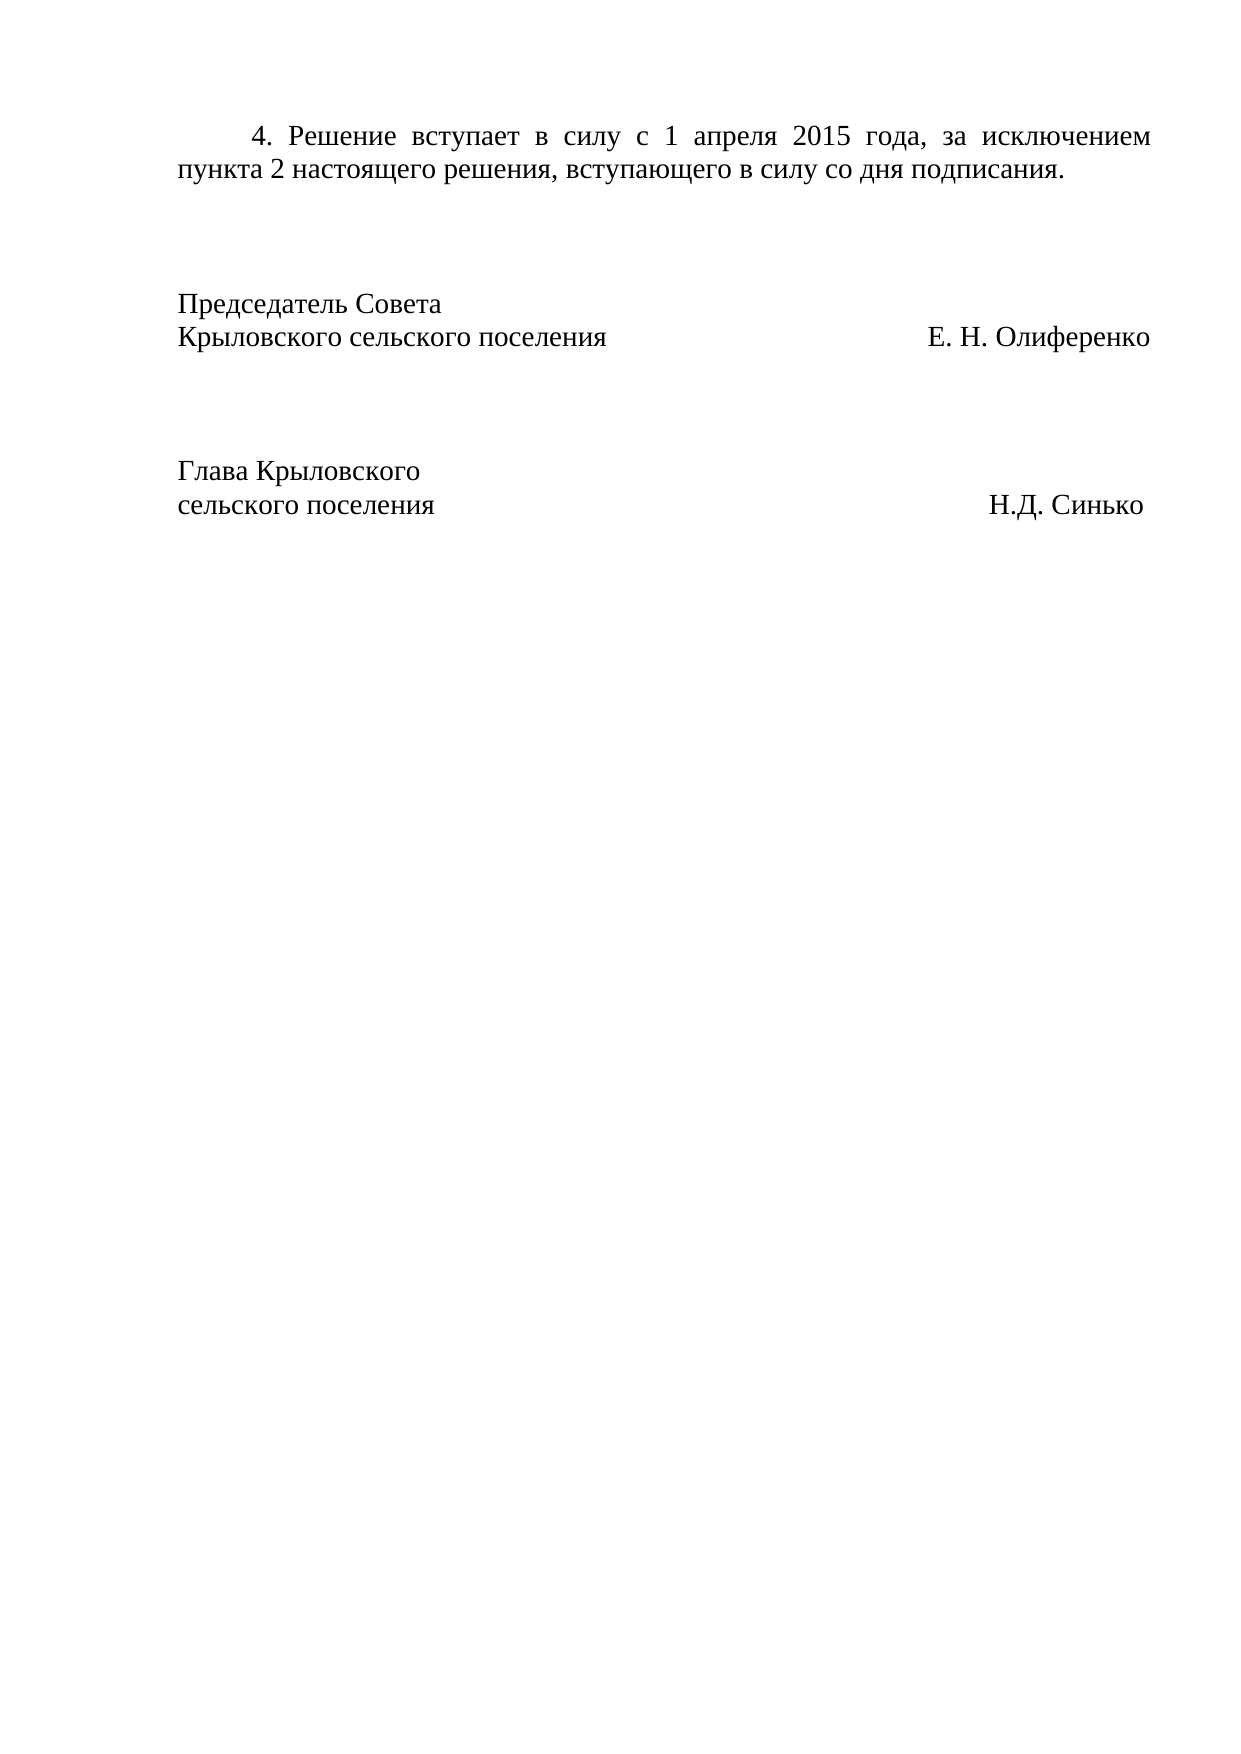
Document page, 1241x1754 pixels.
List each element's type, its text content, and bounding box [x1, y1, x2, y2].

text Крыловского сельского поселения Е. Н. Олиференко [177, 319, 1152, 353]
text 4. Решение вступает в силу с 1 апреля 2015 года, за исключением пункта 2 настоящего решения, вступающего в силу со дня подписания. [177, 118, 1152, 185]
text сельского поселения Н.Д. Синько [177, 487, 1152, 521]
text Председатель Совета [177, 286, 1152, 319]
text Глава Крыловского [177, 453, 1152, 487]
